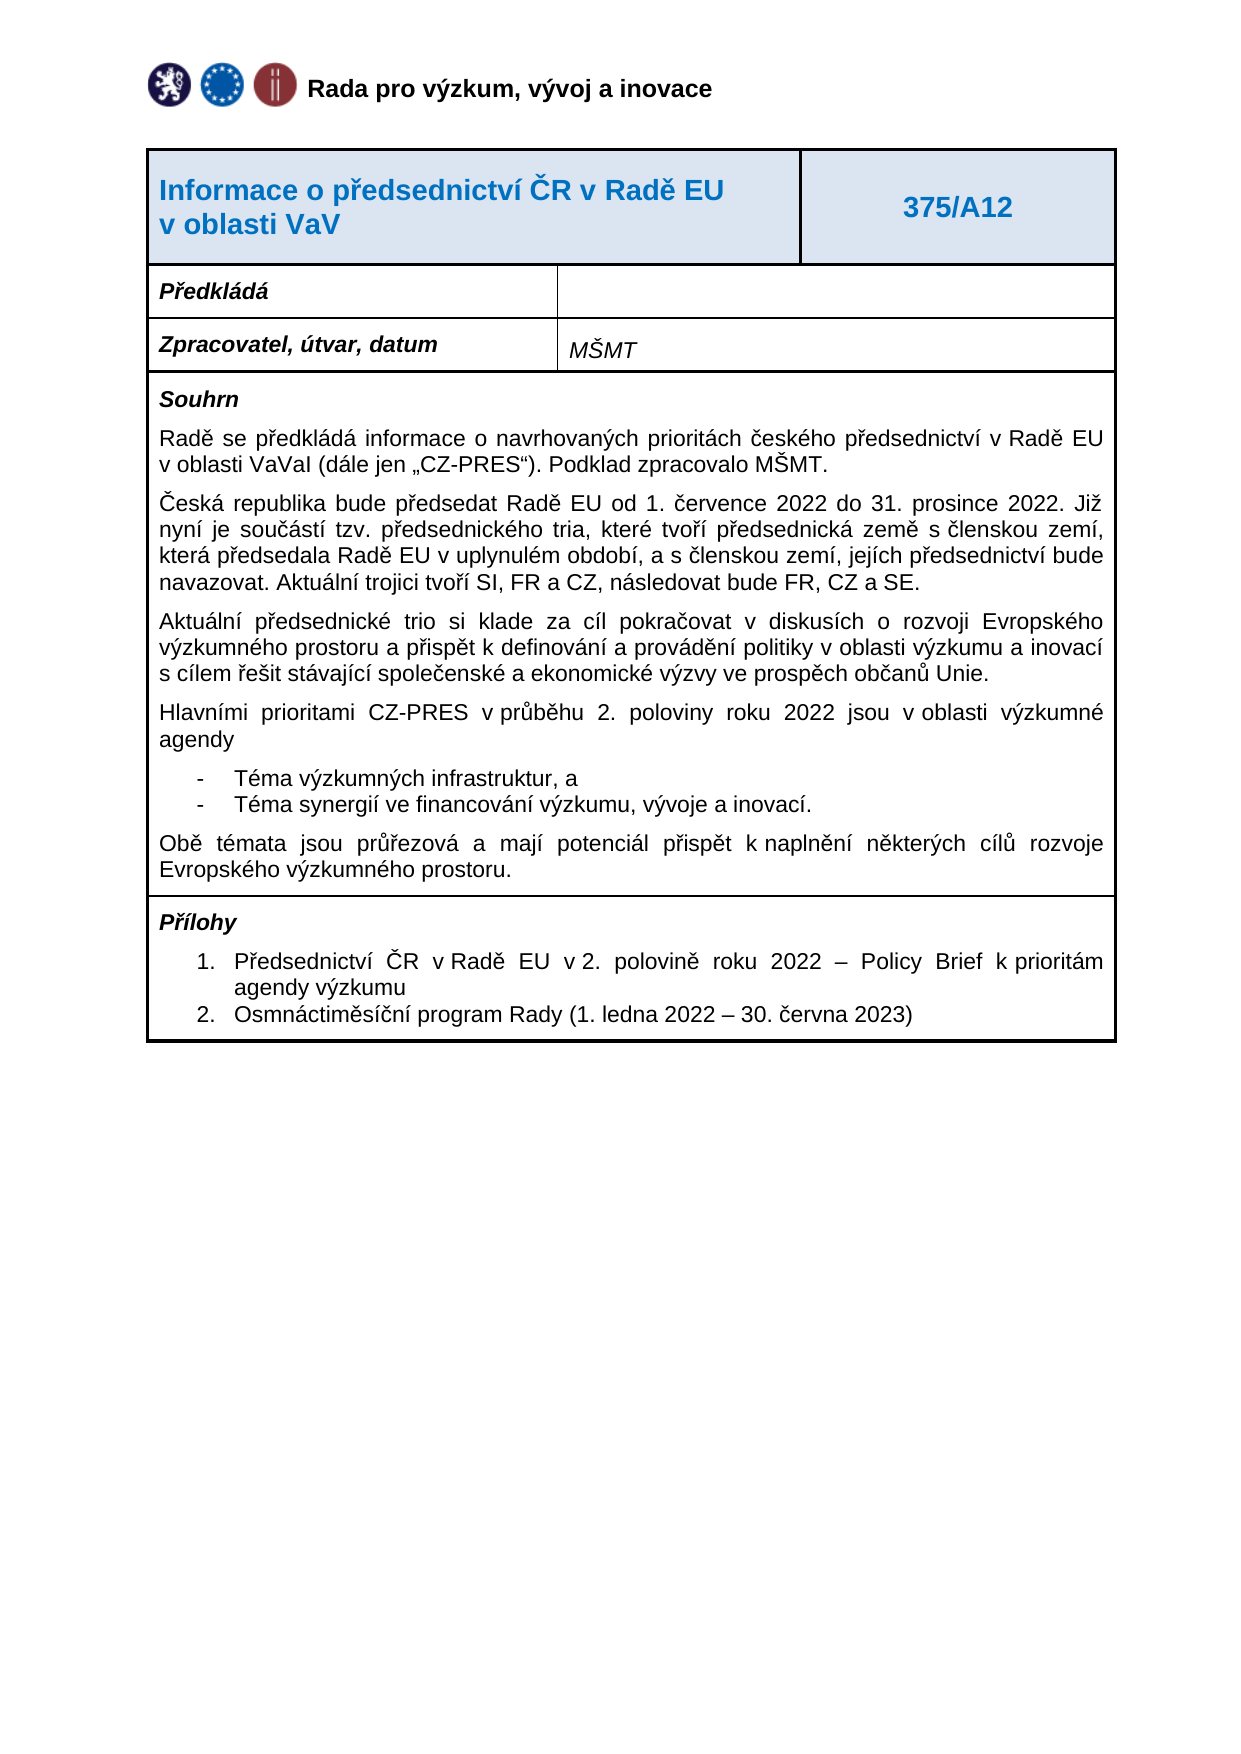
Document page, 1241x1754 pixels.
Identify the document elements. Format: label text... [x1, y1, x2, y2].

table_header 375/A12 [802, 151, 1114, 263]
table_cell [558, 266, 1114, 317]
picture [147, 62, 298, 108]
table_cell Předkládá [149, 266, 557, 317]
table_header Informace o předsednictví ČR v Radě EU v oblasti VaV [149, 151, 799, 263]
table_cell Zpracovatel, útvar, datum [149, 319, 557, 370]
table_cell MŠMT [558, 319, 1114, 370]
table_cell Přílohy Předsednictví ČR v Radě EU v 2. polovině roku 2022 – Policy Brief k prioritám agendy výzkumu Osmnáctiměsíční program Rady (1. ledna 2022 – 30. června 2023) [149, 897, 1114, 1039]
table_cell Souhrn Radě se předkládá informace o navrhovaných prioritách českého předsednictví v Radě EU v oblasti VaVaI (dále jen „CZ-PRES“). Podklad zpracovalo MŠMT. Česká republika bude předsedat Radě EU od 1. července 2022 do 31. prosince 2022. Již nyní je součástí tzv. předsednického tria, které tvoří předsednická země s členskou zemí, která předsedala Radě EU v uplynulém období, a s členskou zemí, jejích předsednictví bude navazovat. Aktuální trojici tvoří SI, FR a CZ, následovat bude FR, CZ a SE. Aktuální předsednické trio si klade za cíl pokračovat v diskusích o rozvoji Evropského výzkumného prostoru a přispět k definování a provádění politiky v oblasti výzkumu a inovací s cílem řešit stávající společenské a ekonomické výzvy ve prospěch občanů Unie. Hlavními prioritami CZ-PRES v průběhu 2. poloviny roku 2022 jsou v oblasti výzkumné agendy Téma výzkumných infrastruktur, a Téma synergií ve financování výzkumu, vývoje a inovací. Obě témata jsou průřezová a mají potenciál přispět k naplnění některých cílů rozvoje Evropského výzkumného prostoru. [149, 373, 1114, 895]
